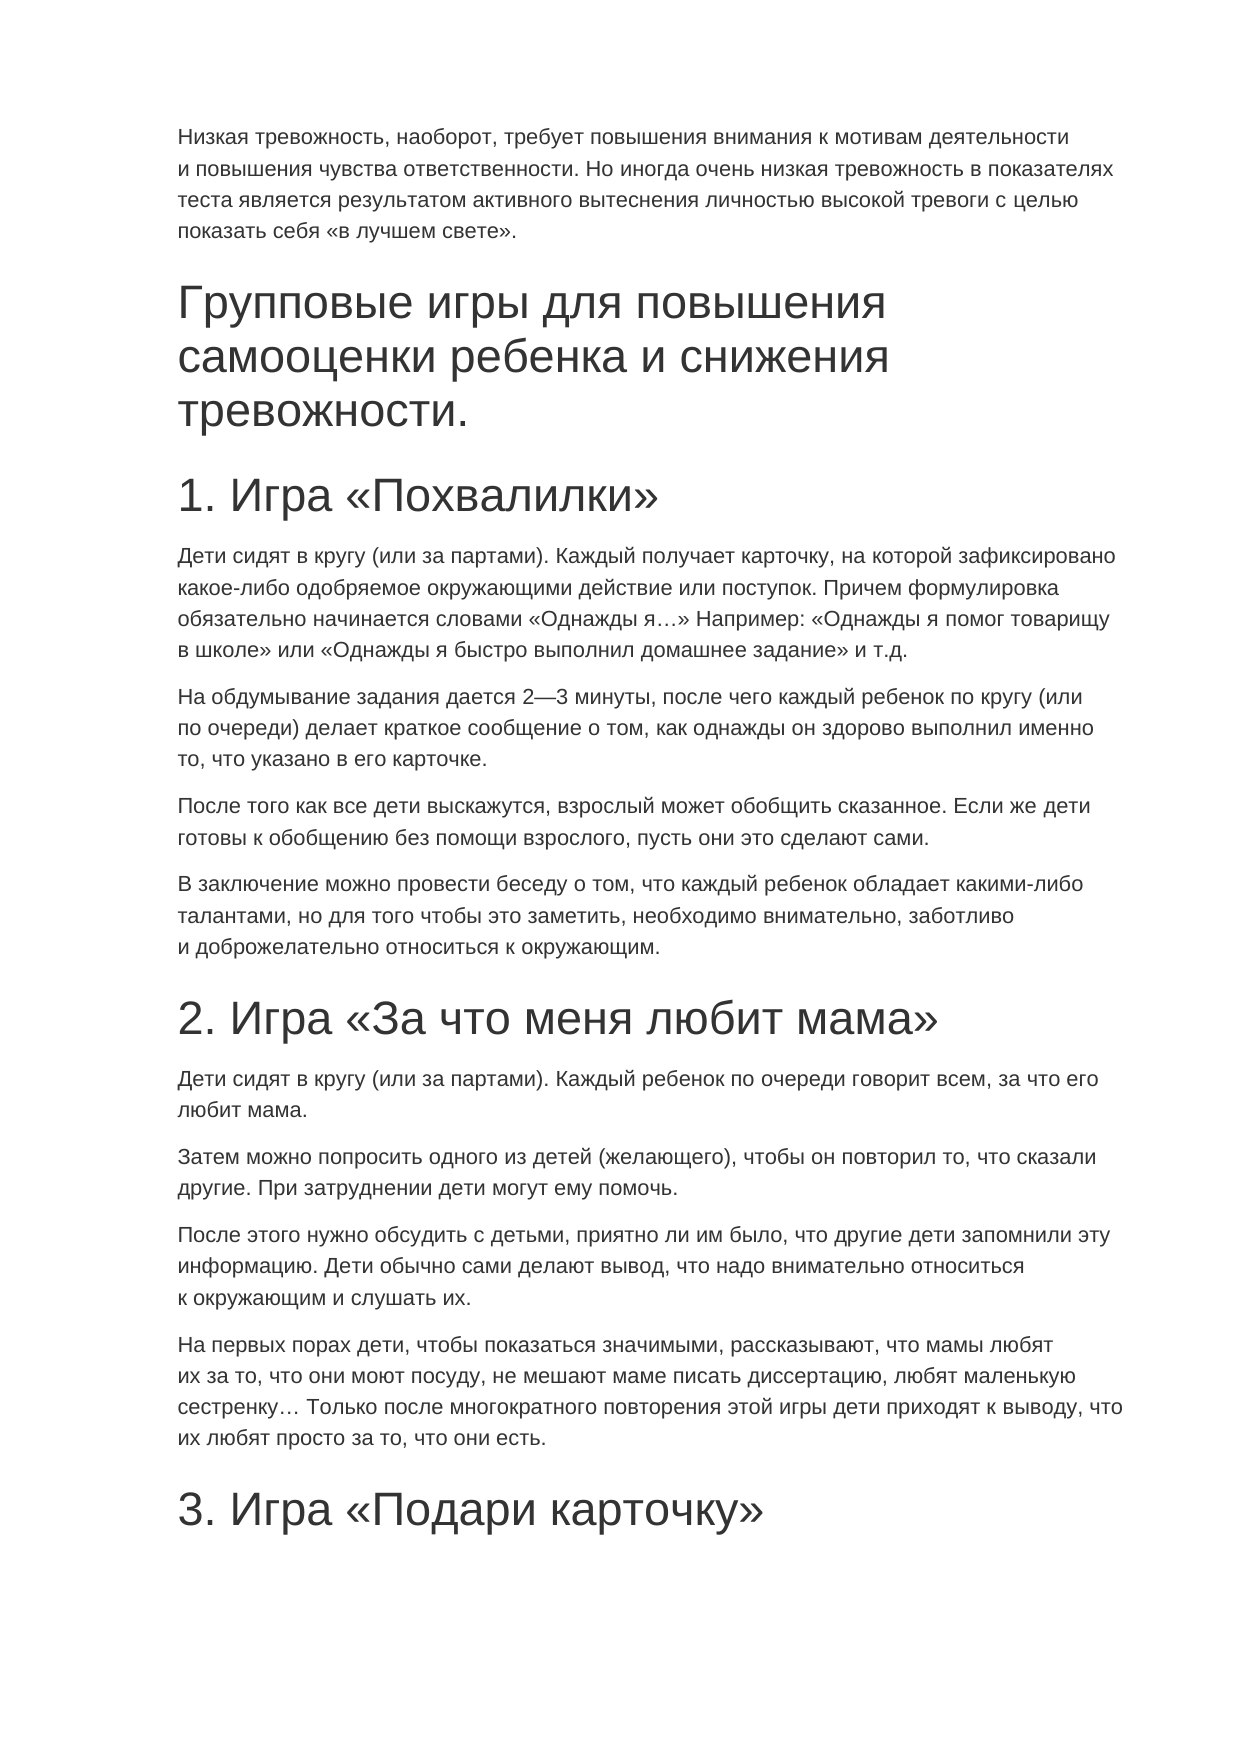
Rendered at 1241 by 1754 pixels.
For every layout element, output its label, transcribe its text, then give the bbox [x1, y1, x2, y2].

text Дети сидят в кругу (или за партами). Каждый получает карточку, на которой зафиксировано какое-либо одобряемое окружающими действие или поступок. Причем формулировка обязательно начинается словами «Однажды я…» Например: «Однажды я помог товарищу в школе» или «Однажды я быстро выполнил домашнее задание» и т.д. [177, 537, 1152, 662]
text На обдумывание задания дается 2—3 минуты, после чего каждый ребенок по кругу (или по очереди) делает краткое сообщение о том, как однажды он здорово выполнил именно то, что указано в его карточке. [177, 678, 1152, 771]
text После этого нужно обсудить с детьми, приятно ли им было, что другие дети запомнили эту информацию. Дети обычно сами делают вывод, что надо внимательно относиться к окружающим и слушать их. [177, 1216, 1152, 1310]
text Дети сидят в кругу (или за партами). Каждый ребенок по очереди говорит всем, за что его любит мама. [177, 1060, 1152, 1122]
text Групповые игры для повышения самооценки ребенка и снижения тревожности. [177, 274, 1152, 436]
text 2. Игра «За что меня любит мама» [177, 990, 1152, 1044]
text На первых порах дети, чтобы показаться значимыми, рассказывают, что мамы любят их за то, что они моют посуду, не мешают маме писать диссертацию, любят маленькую сестренку… Только после многократного повторения этой игры дети приходят к выводу, что их любят просто за то, что они есть. [177, 1325, 1152, 1450]
text Затем можно попросить одного из детей (желающего), чтобы он повторил то, что сказали другие. При затруднении дети могут ему помочь. [177, 1138, 1152, 1200]
text 3. Игра «Подари карточку» [177, 1482, 1152, 1536]
text 1. Игра «Похвалилки» [177, 467, 1152, 521]
text В заключение можно провести беседу о том, что каждый ребенок обладает какими-либо талантами, но для того чтобы это заметить, необходимо внимательно, заботливо и доброжелательно относиться к окружающим. [177, 865, 1152, 959]
text После того как все дети выскажутся, взрослый может обобщить сказанное. Если же дети готовы к обобщению без помощи взрослого, пусть они это сделают сами. [177, 787, 1152, 849]
text Низкая тревожность, наоборот, требует повышения внимания к мотивам деятельности и повышения чувства ответственности. Но иногда очень низкая тревожность в показателях теста является результатом активного вытеснения личностью высокой тревоги с целью показать себя «в лучшем свете». [177, 118, 1152, 243]
